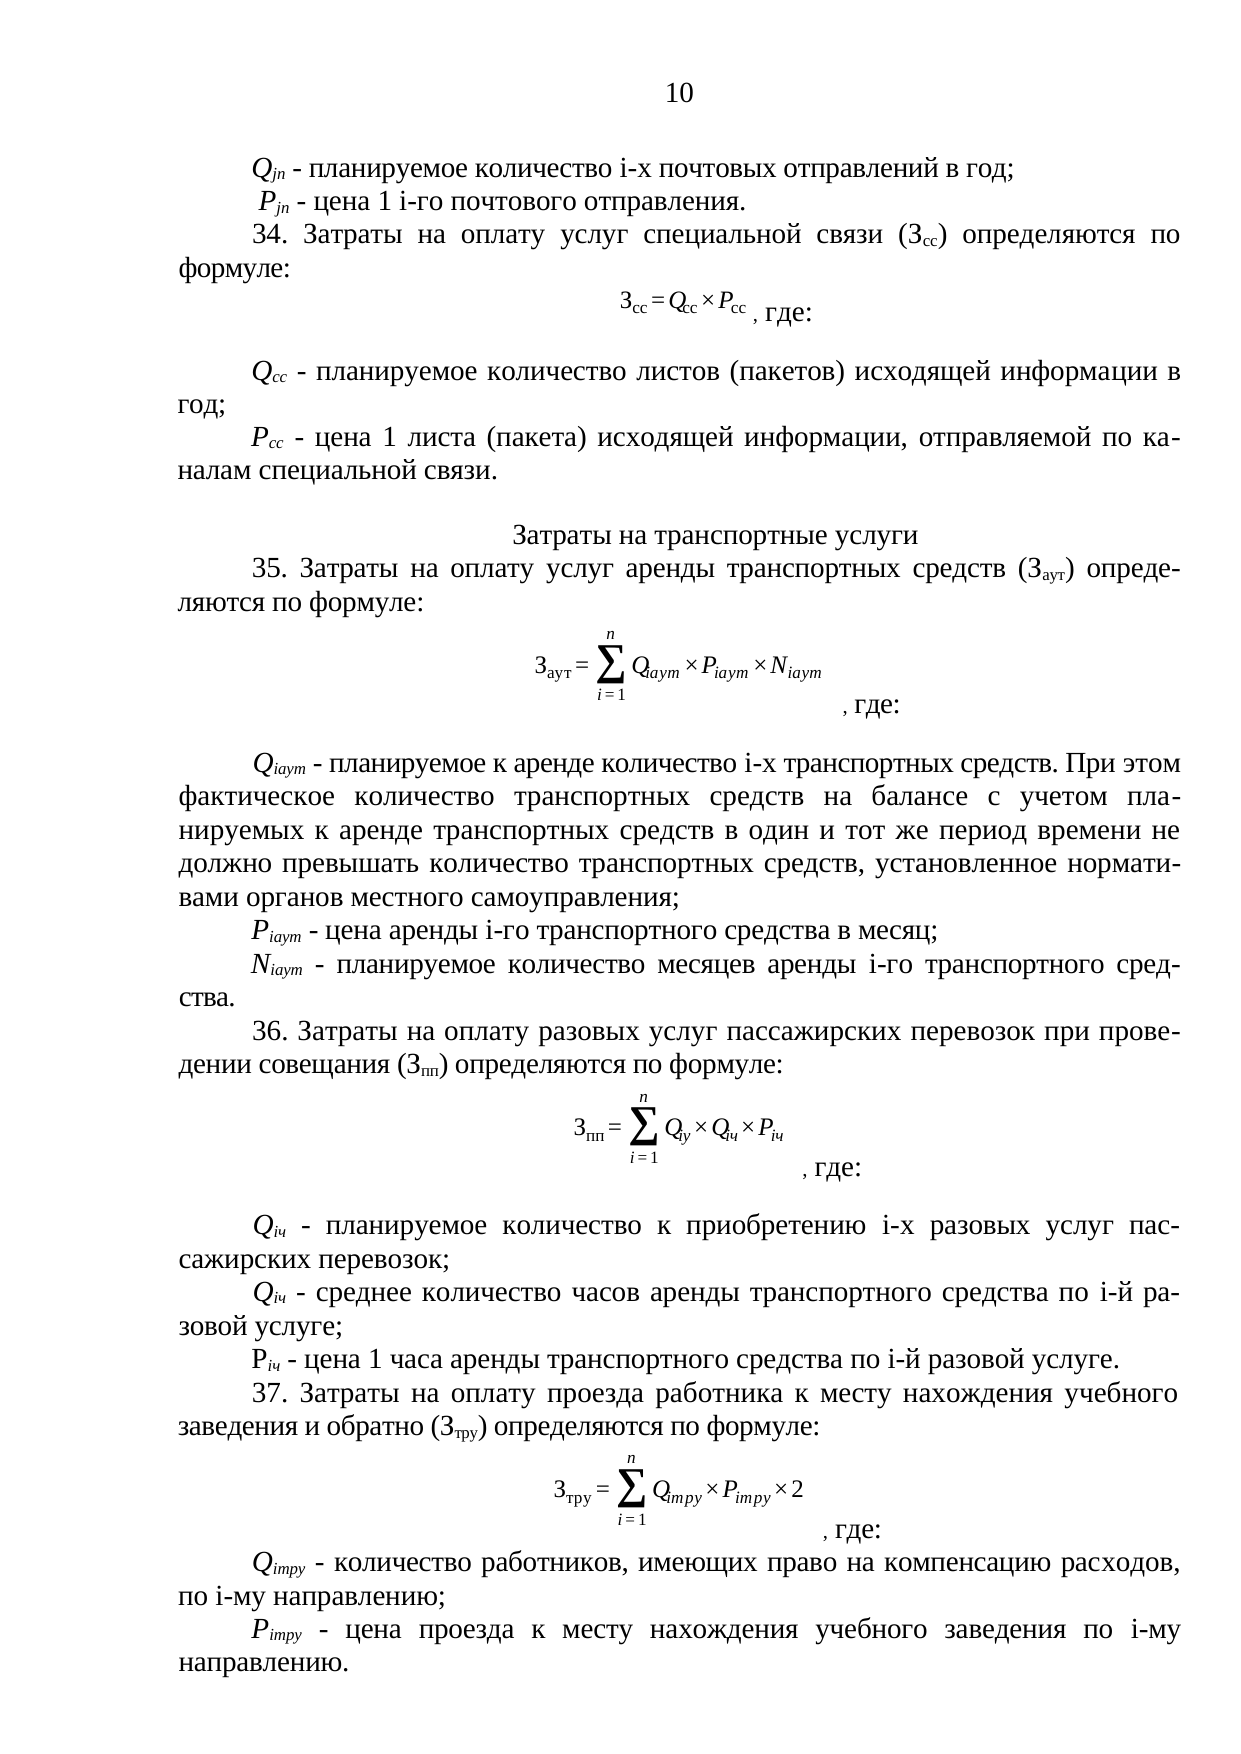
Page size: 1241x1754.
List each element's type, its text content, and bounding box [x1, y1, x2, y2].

text , где: [177, 284, 1181, 328]
text Рiч - цена 1 часа аренды транспортного средства по i-й разовой услуге. [251, 1342, 1181, 1375]
text 35. Затраты на оплату услуг аренды транспортных средств (Заут) определяются по формуле: [177, 551, 1180, 618]
text Niayт - планируемое количество месяцев аренды i-гo транспортного средства. [179, 946, 1180, 1013]
text Qiч - среднее количество часов аренды транспортного средства по i-й разовой услуге; [178, 1274, 1180, 1342]
text 34. Затраты на оплату услуг специальной связи (Зсс) определяются по формуле: [178, 217, 1180, 284]
text Qiч - планируемое количество к приобретению i-x разовых услуг пассажирских перевозок; [178, 1207, 1180, 1274]
text Qjn - планируемое количество i-x почтовых отправлений в год; [251, 150, 1125, 183]
text Рjn - цена 1 i-гo почтового отправления. [251, 183, 1125, 217]
text , где: [177, 618, 1181, 720]
text Qiayт - планируемое к аренде количество i-x транспортных средств. При этом фактическое количество транспортных средств на балансе с учетом планируемых к аренде транспортных средств в один и тот же период времени не должно превышать количество транспортных средств, установленное нормативами органов местного самоуправления; [178, 745, 1181, 913]
text Затраты на транспортные услуги [512, 517, 1181, 551]
text Рiтpy - цена проезда к месту нахождения учебного заведения по i-му направлению. [178, 1611, 1181, 1678]
text , где: [177, 1080, 1181, 1182]
text Qcc - планируемое количество листов (пакетов) исходящей информации в год; [177, 353, 1181, 420]
text , где: [177, 1442, 1181, 1544]
text Рiayт - цена аренды i-гo транспортного средства в месяц; [251, 913, 1181, 946]
text Рсс - цена 1 листа (пакета) исходящей информации, отправляемой по каналам специальной связи. [177, 420, 1180, 486]
text Qiтpy - количество работников, имеющих право на компенсацию расходов, по i-му направлению; [178, 1544, 1180, 1611]
text 37. Затраты на оплату проезда работника к месту нахождения учебного заведения и обратно (Зтру) определяются по формуле: [178, 1375, 1180, 1442]
text 36. Затраты на оплату разовых услуг пассажирских перевозок при проведении совещания (Зпп) определяются по формуле: [178, 1013, 1180, 1080]
